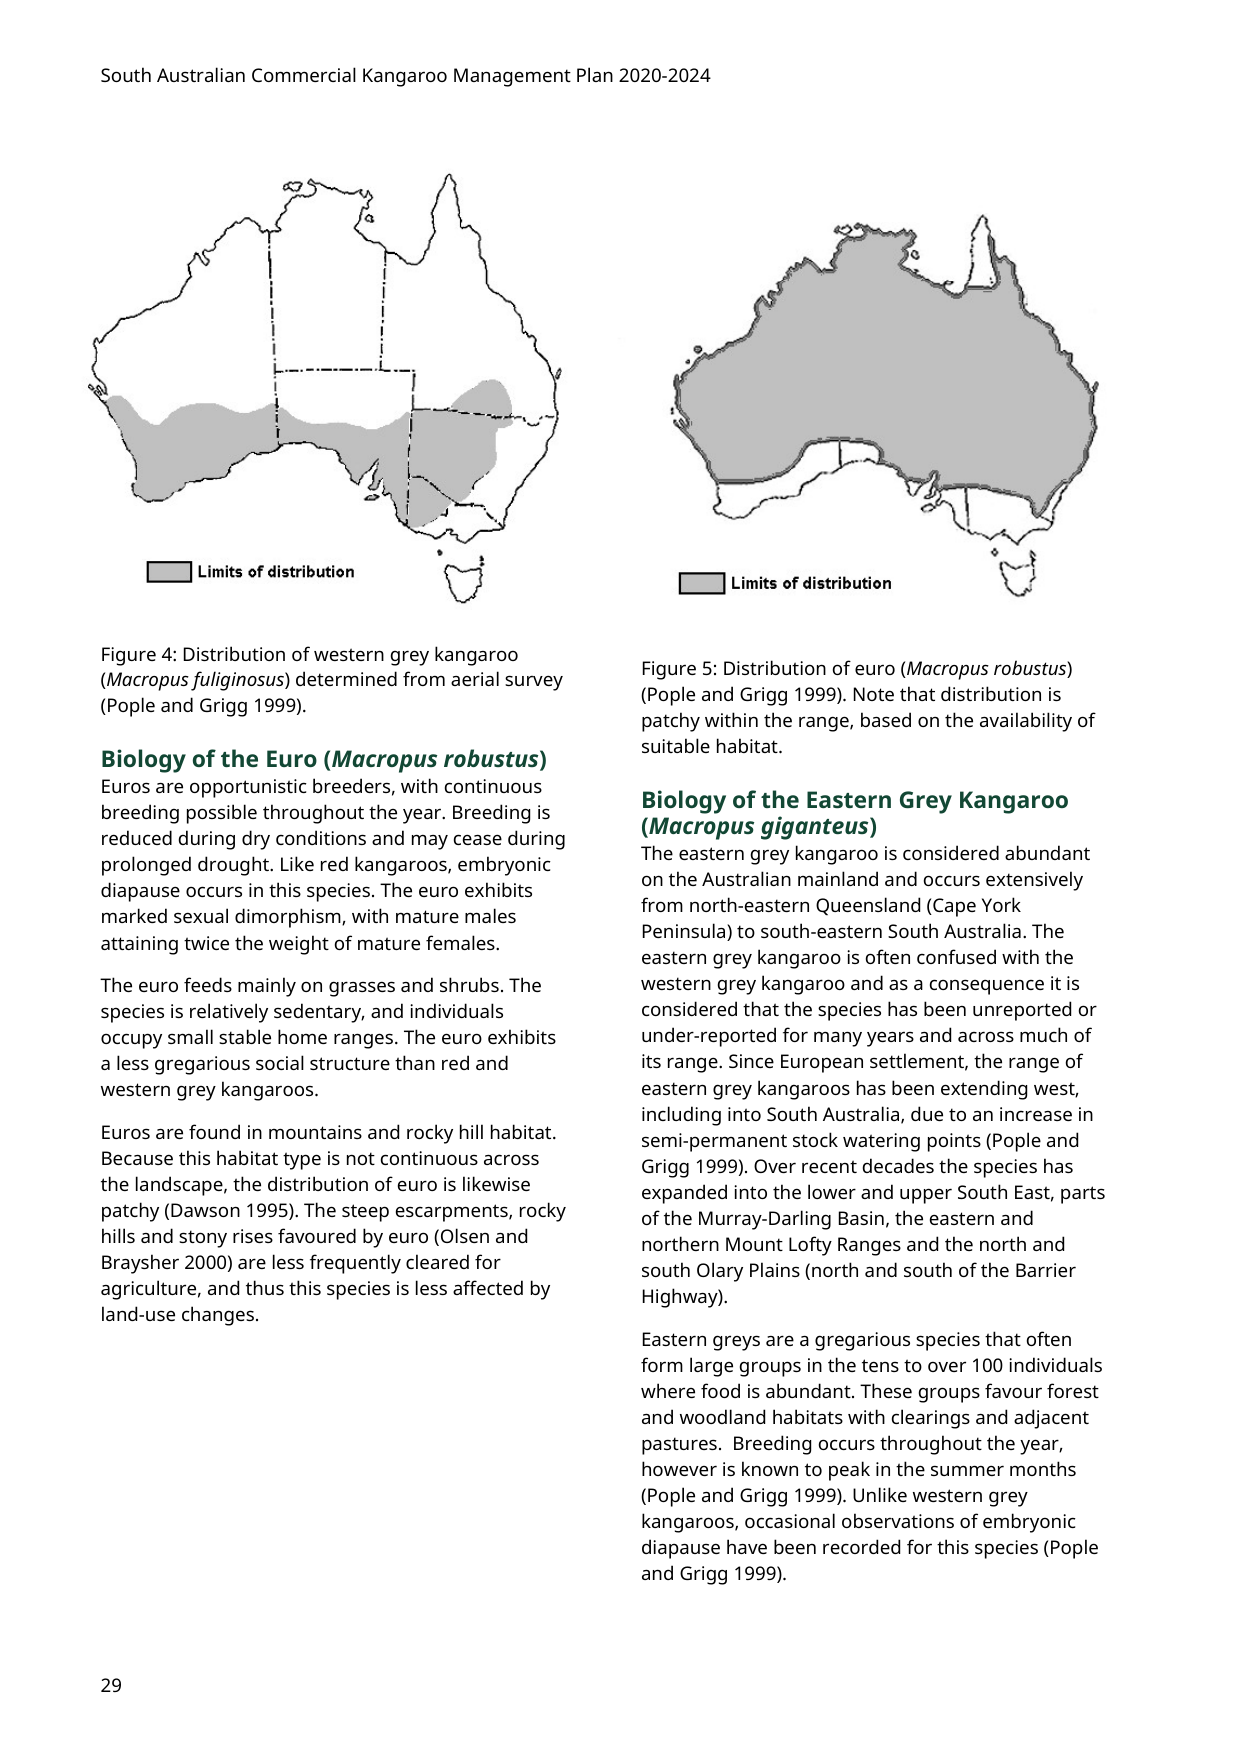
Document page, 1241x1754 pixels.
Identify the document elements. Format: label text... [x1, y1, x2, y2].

text Euros are found in mountains and rocky hill habitat. Because this habitat type is not continuous across the landscape, the distribution of euro is likewise patchy (Dawson 1995). The steep escarpments, rocky hills and stony rises favoured by euro (Olsen and Braysher 2000) are less frequently cleared for agriculture, and thus this species is less affected by land-use changes. [100, 1119, 567, 1327]
text Figure 5: Distribution of euro (Macropus robustus) (Pople and Grigg 1999). Note that distribution is patchy within the range, based on the availability of suitable habitat. [641, 638, 1107, 758]
text Eastern greys are a gregarious species that often form large groups in the tens to over 100 individuals where food is abundant. These groups favour forest and woodland habitats with clearings and adjacent pastures. Breeding occurs throughout the year, however is known to peak in the summer months (Pople and Grigg 1999). Unlike western grey kangaroos, occasional observations of embryonic diapause have been recorded for this species (Pople and Grigg 1999). [641, 1325, 1107, 1586]
subtitle Biology of the Euro (Macropus robustus) [100, 747, 567, 773]
text The euro feeds mainly on grasses and shrubs. The species is relatively sedentary, and individuals occupy small stable home ranges. The euro exhibits a less gregarious social structure than red and western grey kangaroos. [100, 972, 567, 1102]
text Euros are opportunistic breeders, with continuous breeding possible throughout the year. Breeding is reduced during dry conditions and may cease during prolonged drought. Like red kangaroos, embryonic diapause occurs in this species. The euro exhibits marked sexual dimorphism, with mature males attaining twice the weight of mature females. [100, 773, 567, 955]
text Figure 4: Distribution of western grey kangaroo (Macropus fuliginosus) determined from aerial survey (Pople and Grigg 1999). [100, 625, 567, 718]
subtitle Biology of the Eastern Grey Kangaroo (Macropus giganteus) [641, 788, 1107, 840]
text The eastern grey kangaroo is considered abundant on the Australian mainland and occurs extensively from north-eastern Queensland (Cape York Peninsula) to south-eastern South Australia. The eastern grey kangaroo is often confused with the western grey kangaroo and as a consequence it is considered that the species has been unreported or under-reported for many years and across much of its range. Since European settlement, the range of eastern grey kangaroos has been extending west, including into South Australia, due to an increase in semi-permanent stock watering points (Pople and Grigg 1999). Over recent decades the species has expanded into the lower and upper South East, parts of the Murray-Darling Basin, the eastern and northern Mount Lofty Ranges and the north and south Olary Plains (north and south of the Barrier Highway). [641, 840, 1107, 1308]
